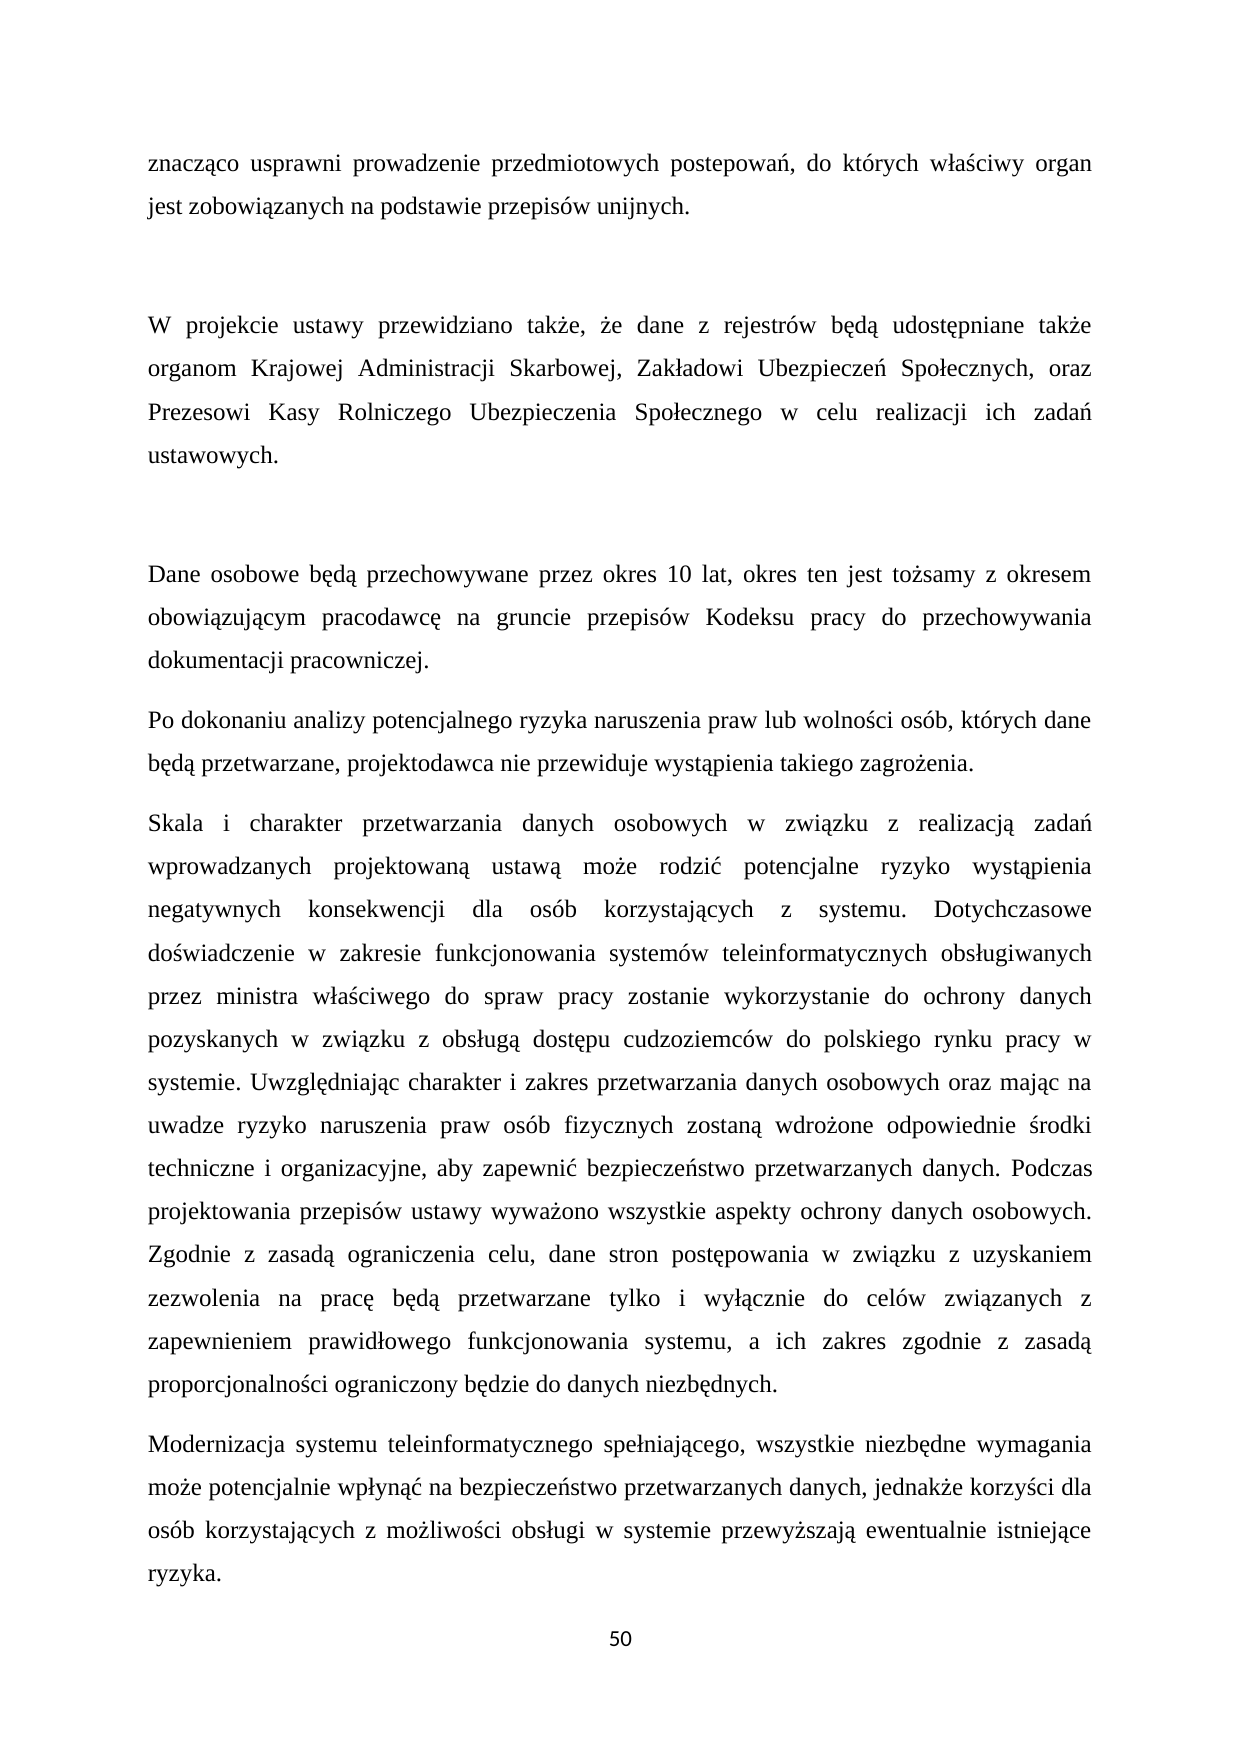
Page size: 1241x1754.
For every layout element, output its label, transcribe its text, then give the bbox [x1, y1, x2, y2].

text Modernizacja systemu teleinformatycznego spełniającego, wszystkie niezbędne wymagania może potencjalnie wpłynąć na bezpieczeństwo przetwarzanych danych, jednakże korzyści dla osób korzystających z możliwości obsługi w systemie przewyższają ewentualnie istniejące ryzyka. [148, 1429, 1093, 1587]
text W projekcie ustawy przewidziano także, że dane z rejestrów będą udostępniane także organom Krajowej Administracji Skarbowej, Zakładowi Ubezpieczeń Społecznych, oraz Prezesowi Kasy Rolniczego Ubezpieczenia Społecznego w celu realizacji ich zadań ustawowych. [148, 310, 1093, 468]
text Skala i charakter przetwarzania danych osobowych w związku z realizacją zadań wprowadzanych projektowaną ustawą może rodzić potencjalne ryzyko wystąpienia negatywnych konsekwencji dla osób korzystających z systemu. Dotychczasowe doświadczenie w zakresie funkcjonowania systemów teleinformatycznych obsługiwanych przez ministra właściwego do spraw pracy zostanie wykorzystanie do ochrony danych pozyskanych w związku z obsługą dostępu cudzoziemców do polskiego rynku pracy w systemie. Uwzględniając charakter i zakres przetwarzania danych osobowych oraz mając na uwadze ryzyko naruszenia praw osób fizycznych zostaną wdrożone odpowiednie środki techniczne i organizacyjne, aby zapewnić bezpieczeństwo przetwarzanych danych. Podczas projektowania przepisów ustawy wyważono wszystkie aspekty ochrony danych osobowych. Zgodnie z zasadą ograniczenia celu, dane stron postępowania w związku z uzyskaniem zezwolenia na pracę będą przetwarzane tylko i wyłącznie do celów związanych z zapewnieniem prawidłowego funkcjonowania systemu, a ich zakres zgodnie z zasadą proporcjonalności ograniczony będzie do danych niezbędnych. [148, 808, 1093, 1398]
text Po dokonaniu analizy potencjalnego ryzyka naruszenia praw lub wolności osób, których dane będą przetwarzane, projektodawca nie przewiduje wystąpienia takiego zagrożenia. [148, 705, 1093, 777]
text Dane osobowe będą przechowywane przez okres 10 lat, okres ten jest tożsamy z okresem obowiązującym pracodawcę na gruncie przepisów Kodeksu pracy do przechowywania dokumentacji pracowniczej. [148, 559, 1093, 674]
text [148, 148, 1093, 219]
